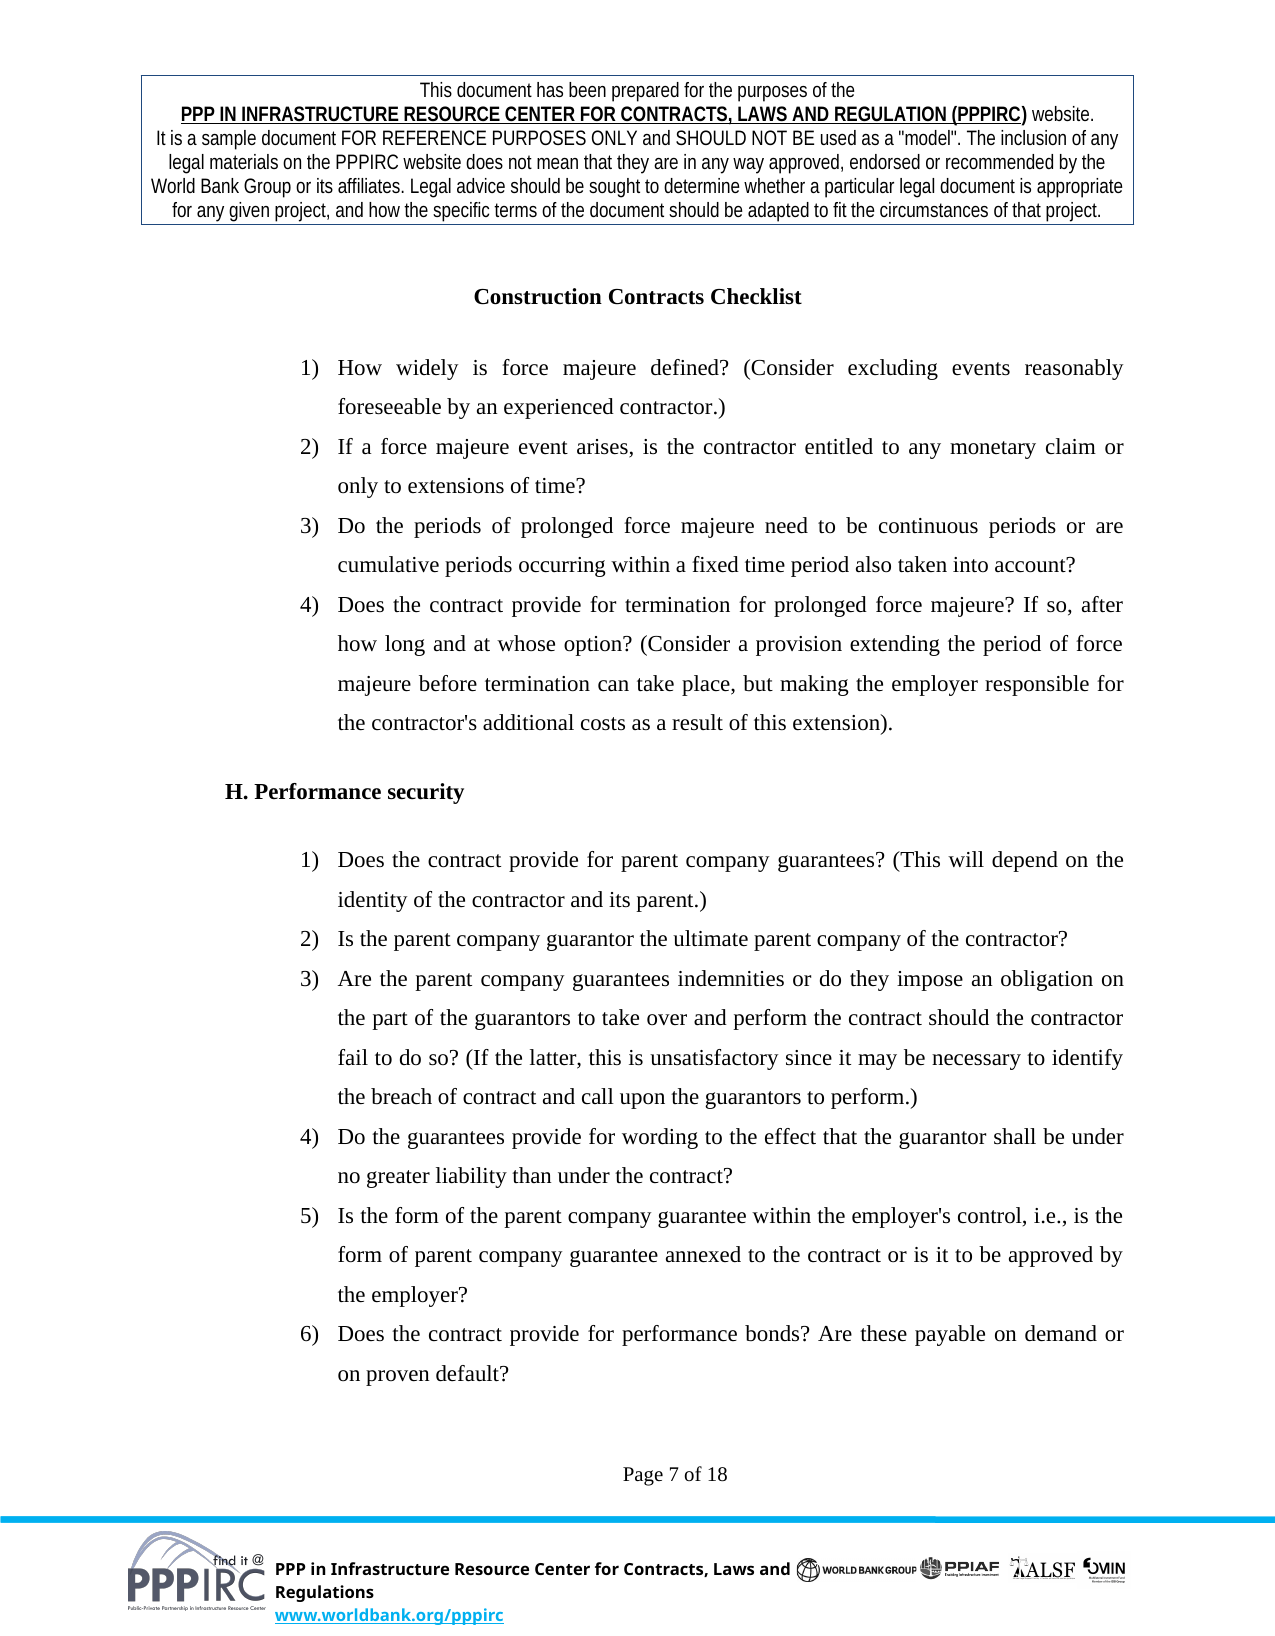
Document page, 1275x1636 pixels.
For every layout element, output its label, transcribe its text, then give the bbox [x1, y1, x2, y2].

list Do the periods of prolonged force majeure need to be continuous periods or are cumulative periods occurring within a fixed time period also taken into account? [300, 512, 1125, 578]
list Does the contract provide for parent company guarantees? (This will depend on the identity of the contractor and its parent.) [300, 847, 1125, 912]
text H. Performance security [225, 778, 1125, 804]
list Does the contract provide for termination for prolonged force majeure? If so, after how long and at whose option? (Consider a provision extending the period of force majeure before termination can take place, but making the employer responsible for the contractor's additional costs as a result of this extension). [300, 591, 1125, 736]
list Do the guarantees provide for wording to the effect that the guarantor shall be under no greater liability than under the contract? [300, 1123, 1125, 1189]
list Does the contract provide for performance bonds? Are these payable on demand or on proven default? [300, 1320, 1125, 1386]
list Is the parent company guarantor the ultimate parent company of the contractor? [300, 926, 1125, 952]
picture [796, 1553, 1003, 1583]
list How widely is force majeure defined? (Consider excluding events reasonably foreseeable by an experienced contractor.) [300, 354, 1125, 420]
list If a force majeure event arises, is the contractor entitled to any monetary claim or only to extensions of time? [300, 433, 1125, 499]
list Is the form of the parent company guarantee within the employer's control, i.e., is the form of parent company guarantee annexed to the contract or is it to be approved by the employer? [300, 1202, 1125, 1307]
picture [1076, 1551, 1132, 1589]
list Are the parent company guarantees indemnities or do they impose an obligation on the part of the guarantors to take over and perform the contract should the contractor fail to do so? (If the latter, this is unsatisfactory since it may be necessary to identify the breach of contract and call upon the guarantors to perform.) [300, 965, 1125, 1110]
